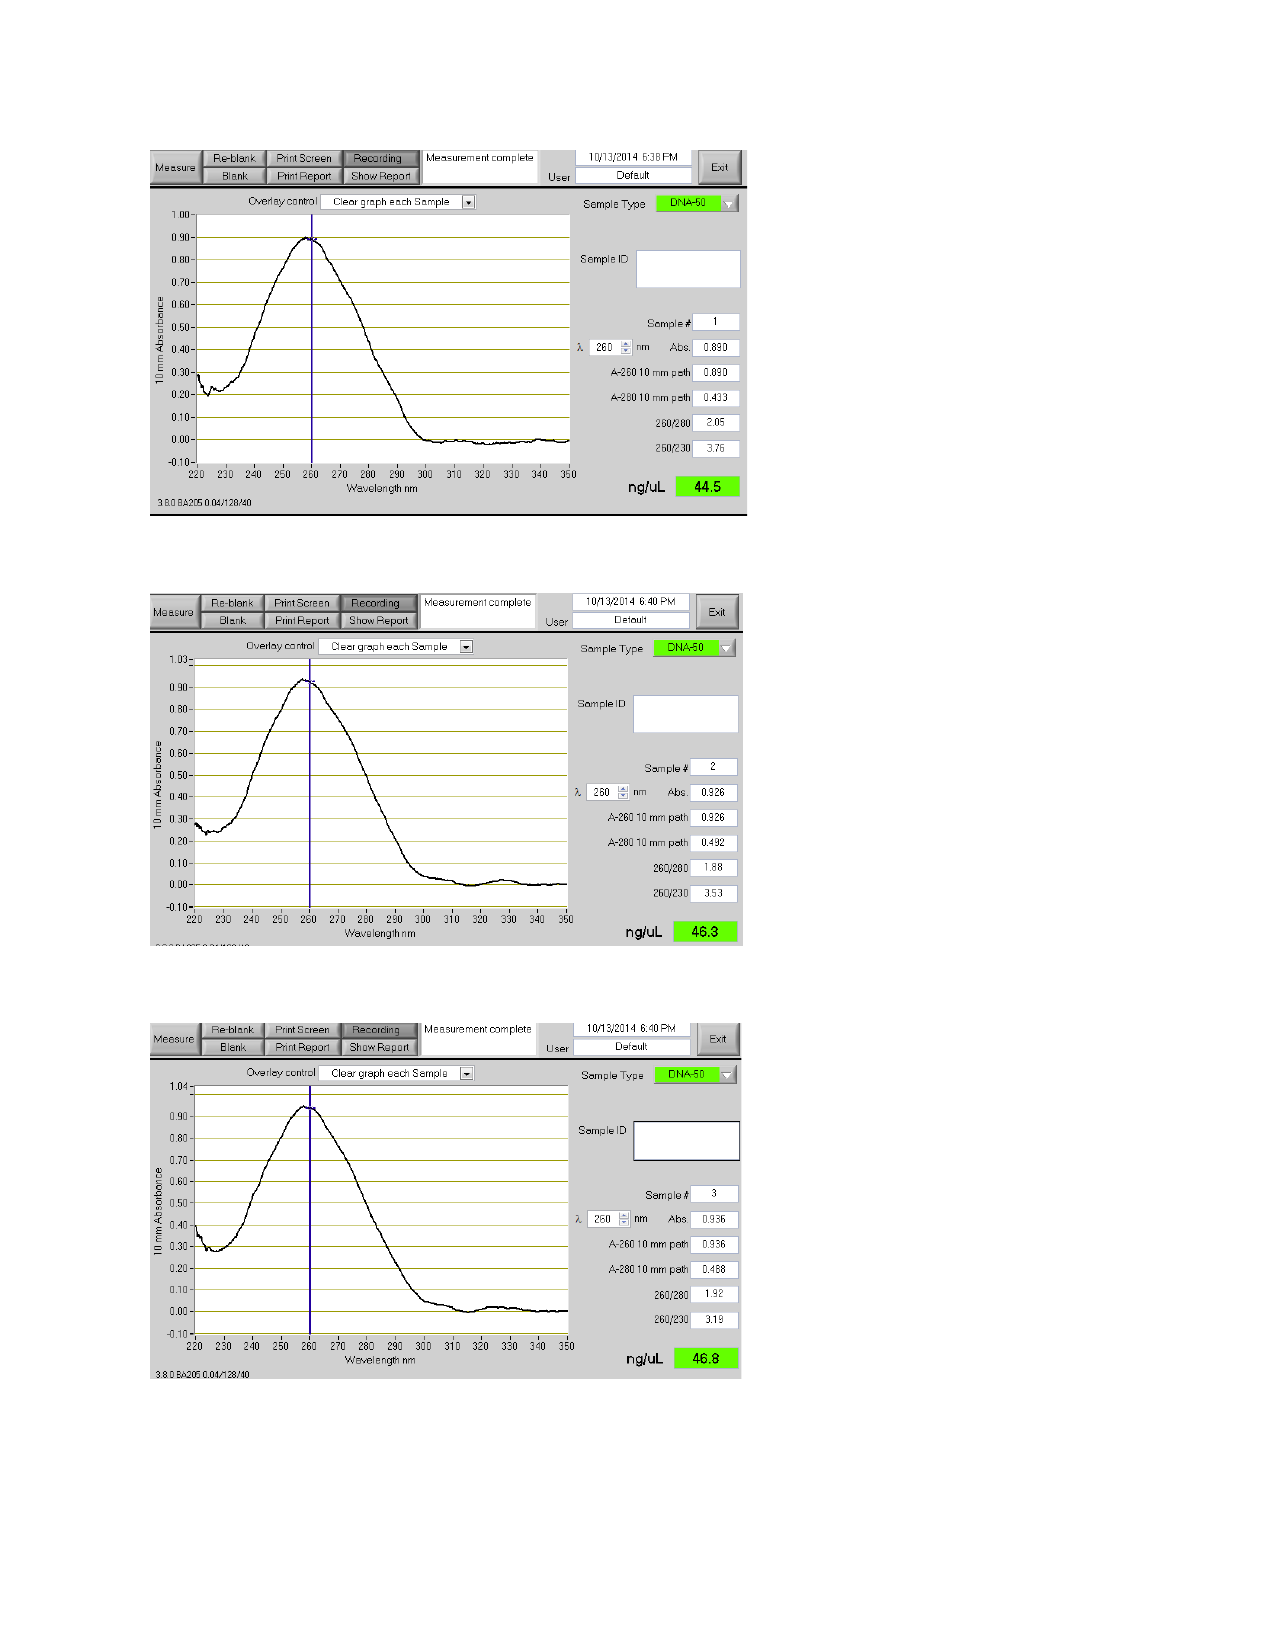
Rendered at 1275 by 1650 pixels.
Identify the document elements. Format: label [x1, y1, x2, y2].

picture [150, 150, 748, 516]
picture [150, 593, 743, 946]
picture [150, 1023, 742, 1379]
